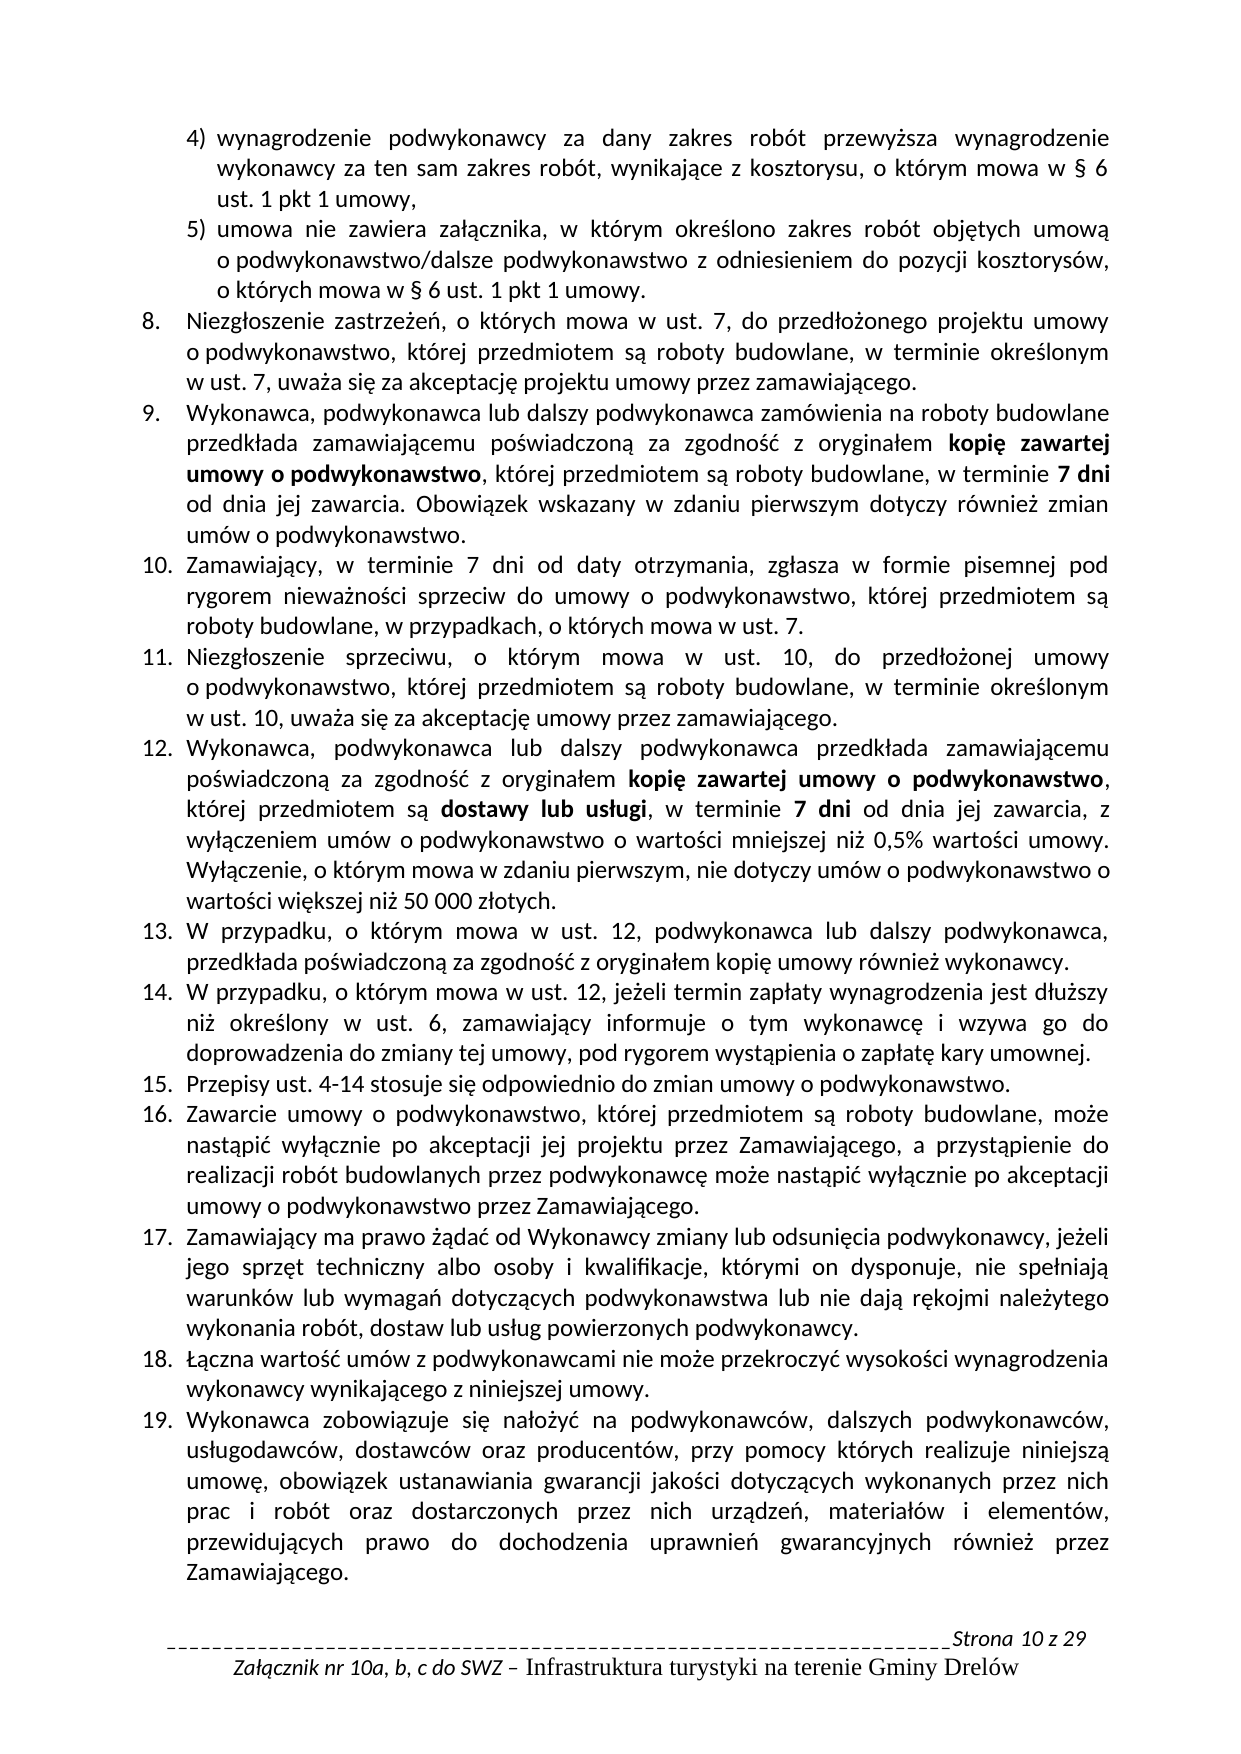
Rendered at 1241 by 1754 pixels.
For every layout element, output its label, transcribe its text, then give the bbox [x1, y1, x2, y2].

list Przepisy ust. 4-14 stosuje się odpowiednio do zmian umowy o podwykonawstwo. [142, 1068, 1110, 1099]
list Łączna wartość umów z podwykonawcami nie może przekroczyć wysokości wynagrodzenia wykonawcy wynikającego z niniejszej umowy. [142, 1343, 1110, 1404]
list Zamawiający ma prawo żądać od Wykonawcy zmiany lub odsunięcia podwykonawcy, jeżeli jego sprzęt techniczny albo osoby i kwalifikacje, którymi on dysponuje, nie spełniają warunków lub wymagań dotyczących podwykonawstwa lub nie dają rękojmi należytego wykonania robót, dostaw lub usług powierzonych podwykonawcy. [142, 1221, 1110, 1343]
list Zamawiający, w terminie 7 dni od daty otrzymania, zgłasza w formie pisemnej pod rygorem nieważności sprzeciw do umowy o podwykonawstwo, której przedmiotem są roboty budowlane, w przypadkach, o których mowa w ust. 7. [142, 549, 1110, 641]
list W przypadku, o którym mowa w ust. 12, jeżeli termin zapłaty wynagrodzenia jest dłuższy niż określony w ust. 6, zamawiający informuje o tym wykonawcę i wzywa go do doprowadzenia do zmiany tej umowy, pod rygorem wystąpienia o zapłatę kary umownej. [142, 977, 1110, 1068]
list Wykonawca, podwykonawca lub dalszy podwykonawca zamówienia na roboty budowlane przedkłada zamawiającemu poświadczoną za zgodność z oryginałem kopię zawartej umowy o podwykonawstwo, której przedmiotem są roboty budowlane, w terminie 7 dni od dnia jej zawarcia. Obowiązek wskazany w zdaniu pierwszym dotyczy również zmian umów o podwykonawstwo. [142, 397, 1110, 549]
list W przypadku, o którym mowa w ust. 12, podwykonawca lub dalszy podwykonawca, przedkłada poświadczoną za zgodność z oryginałem kopię umowy również wykonawcy. [142, 916, 1110, 977]
list Zawarcie umowy o podwykonawstwo, której przedmiotem są roboty budowlane, może nastąpić wyłącznie po akceptacji jej projektu przez Zamawiającego, a przystąpienie do realizacji robót budowlanych przez podwykonawcę może nastąpić wyłącznie po akceptacji umowy o podwykonawstwo przez Zamawiającego. [142, 1099, 1110, 1221]
list Wykonawca, podwykonawca lub dalszy podwykonawca przedkłada zamawiającemu poświadczoną za zgodność z oryginałem kopię zawartej umowy o podwykonawstwo, której przedmiotem są dostawy lub usługi, w terminie 7 dni od dnia jej zawarcia, z wyłączeniem umów o podwykonawstwo o wartości mniejszej niż 0,5% wartości umowy. Wyłączenie, o którym mowa w zdaniu pierwszym, nie dotyczy umów o podwykonawstwo o wartości większej niż 50 000 złotych. [142, 732, 1110, 916]
list Niezgłoszenie zastrzeżeń, o których mowa w ust. 7, do przedłożonego projektu umowy o podwykonawstwo, której przedmiotem są roboty budowlane, w terminie określonym w ust. 7, uważa się za akceptację projektu umowy przez zamawiającego. [142, 305, 1110, 397]
list Wykonawca zobowiązuje się nałożyć na podwykonawców, dalszych podwykonawców, usługodawców, dostawców oraz producentów, przy pomocy których realizuje niniejszą umowę, obowiązek ustanawiania gwarancji jakości dotyczących wykonanych przez nich prac i robót oraz dostarczonych przez nich urządzeń, materiałów i elementów, przewidujących prawo do dochodzenia uprawnień gwarancyjnych również przez Zamawiającego. [142, 1404, 1110, 1587]
list Niezgłoszenie sprzeciwu, o którym mowa w ust. 10, do przedłożonej umowy o podwykonawstwo, której przedmiotem są roboty budowlane, w terminie określonym w ust. 10, uważa się za akceptację umowy przez zamawiającego. [142, 641, 1110, 732]
list wynagrodzenie podwykonawcy za dany zakres robót przewyższa wynagrodzenie wykonawcy za ten sam zakres robót, wynikające z kosztorysu, o którym mowa w § 6 ust. 1 pkt 1 umowy, [186, 122, 1110, 213]
list umowa nie zawiera załącznika, w którym określono zakres robót objętych umową o podwykonawstwo/dalsze podwykonawstwo z odniesieniem do pozycji kosztorysów, o których mowa w § 6 ust. 1 pkt 1 umowy. [186, 213, 1110, 305]
